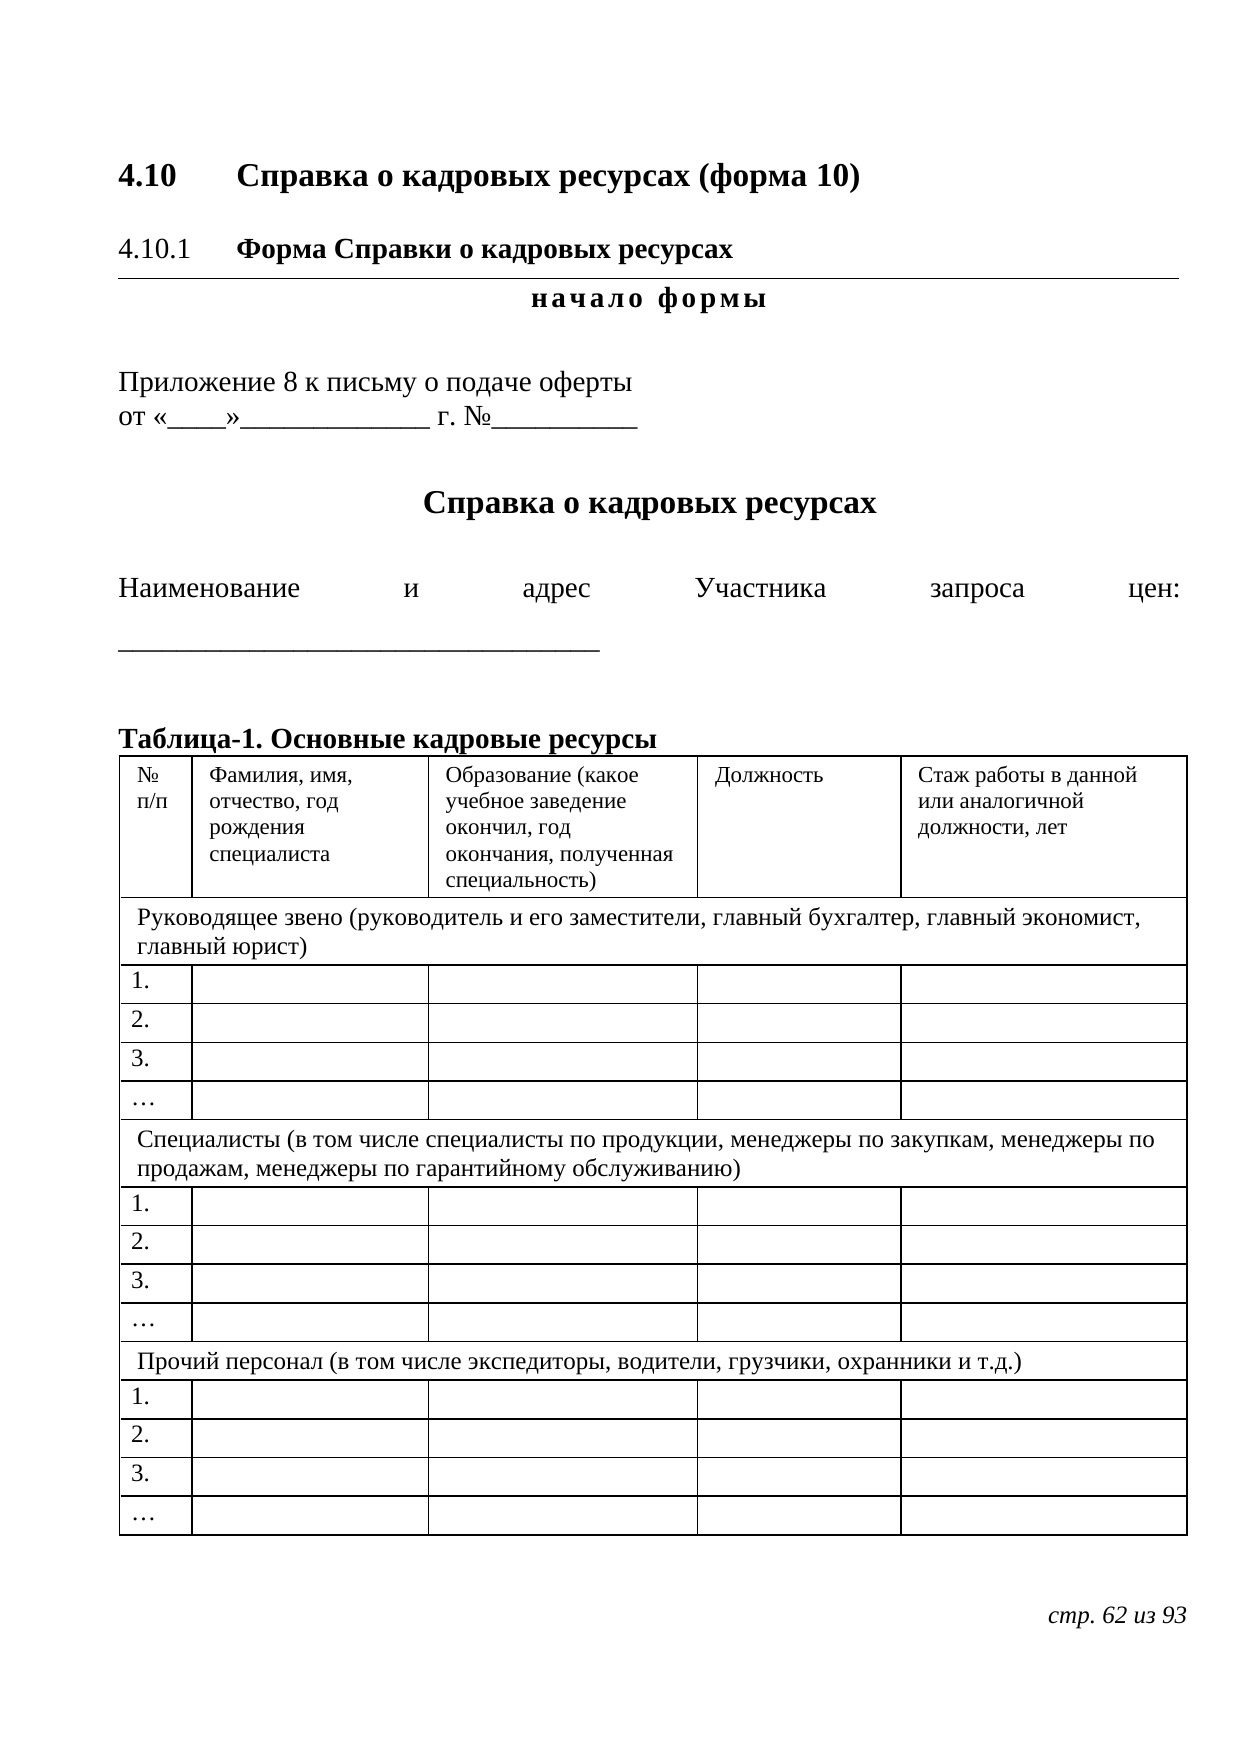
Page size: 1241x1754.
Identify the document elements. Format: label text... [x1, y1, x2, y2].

table_cell [902, 1265, 1186, 1302]
table_cell [193, 1304, 428, 1341]
table_cell [902, 1458, 1186, 1495]
table_cell [429, 1497, 697, 1534]
table_cell … [120, 1081, 191, 1119]
table_cell [902, 1043, 1186, 1080]
table_cell [902, 1420, 1186, 1457]
table_cell [193, 1381, 428, 1418]
table_cell [120, 1380, 191, 1418]
table_cell Прочий персонал (в том числе экспедиторы, водители, грузчики, охранники и т.д.) [120, 1342, 1186, 1379]
table_cell [902, 1188, 1186, 1225]
table_cell [120, 1458, 191, 1495]
table_cell [902, 1082, 1186, 1119]
table_cell [193, 1043, 428, 1080]
table_cell [902, 966, 1186, 1003]
table_cell [429, 1004, 697, 1041]
table_cell [193, 1497, 428, 1534]
table_cell [698, 1304, 900, 1341]
table_cell [429, 1265, 697, 1302]
table_cell [193, 1265, 428, 1302]
table_cell [698, 1381, 900, 1418]
table_cell [120, 1187, 191, 1225]
table_cell [902, 1304, 1186, 1341]
table_cell [698, 1226, 900, 1263]
table_cell Руководящее звено (руководитель и его заместители, главный бухгалтер, главный экономист, главный юрист) [120, 898, 1186, 964]
table_cell [120, 1004, 191, 1041]
table_cell [698, 1265, 900, 1302]
table_cell [698, 1082, 900, 1119]
table_header Образование (какое учебное заведение окончил, год окончания, полученная специальность) [429, 757, 697, 897]
table_cell … [120, 1303, 191, 1341]
table_header № п/п [120, 757, 191, 897]
table_cell [698, 1043, 900, 1080]
table_cell [120, 1264, 191, 1302]
table_cell [429, 1043, 697, 1080]
table_cell [902, 1004, 1186, 1041]
table_cell [193, 1458, 428, 1495]
text Форма Справки о кадровых ресурсах [118, 231, 1181, 265]
table_cell [193, 1420, 428, 1457]
table_cell [902, 1381, 1186, 1418]
table_cell Специалисты (в том числе специалисты по продукции, менеджеры по закупкам, менеджеры по продажам, менеджеры по гарантийному обслуживанию) [120, 1120, 1186, 1186]
table_cell [429, 1420, 697, 1457]
table_cell [429, 1188, 697, 1225]
text Таблица-1. Основные кадровые ресурсы [118, 721, 1181, 755]
table_cell … [120, 1496, 191, 1534]
table_cell [193, 1082, 428, 1119]
table_cell [429, 1304, 697, 1341]
table_cell [120, 1226, 191, 1263]
table_cell [698, 1188, 900, 1225]
table_header Стаж работы в данной или аналогичной должности, лет [902, 757, 1186, 897]
table_cell [120, 965, 191, 1003]
table_cell [902, 1497, 1186, 1534]
table_cell [902, 1226, 1186, 1263]
table_cell [193, 966, 428, 1003]
table_cell [429, 966, 697, 1003]
text начало формы [118, 279, 1179, 314]
table_cell [698, 1420, 900, 1457]
table_cell [698, 1497, 900, 1534]
table_cell [698, 1004, 900, 1041]
table_header Фамилия, имя, отчество, год рождения специалиста [193, 757, 428, 897]
table_cell [429, 1226, 697, 1263]
table_cell [120, 1043, 191, 1080]
table_cell [429, 1082, 697, 1119]
table_cell [429, 1381, 697, 1418]
table_header Должность [698, 757, 900, 897]
table_cell [120, 1419, 191, 1457]
table_cell [193, 1226, 428, 1263]
text Справка о кадровых ресурсах [118, 482, 1181, 520]
table_cell [698, 1458, 900, 1495]
text Наименование и адрес Участника запроса цен: _________________________________ [118, 571, 1181, 654]
table_cell [193, 1188, 428, 1225]
table_cell [698, 966, 900, 1003]
table_cell [193, 1004, 428, 1041]
table_cell [429, 1458, 697, 1495]
